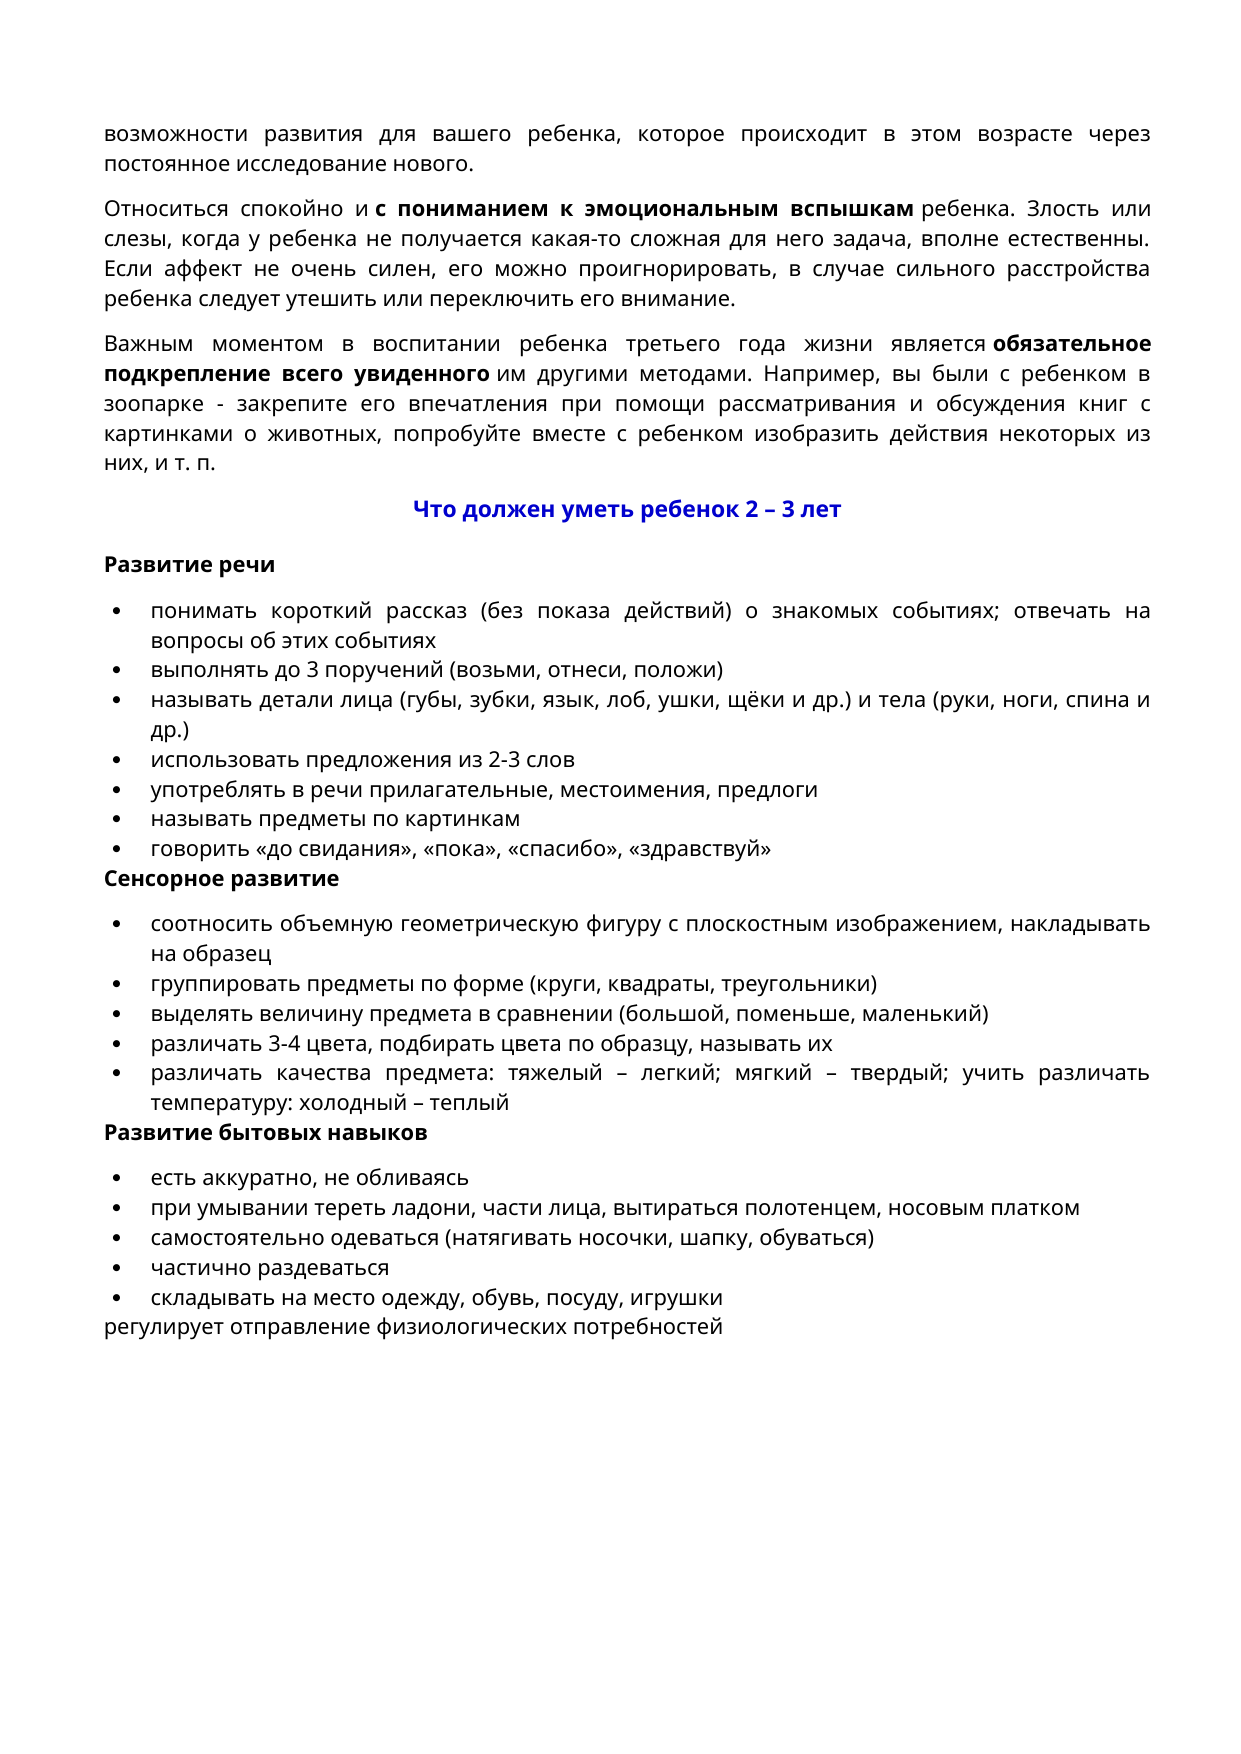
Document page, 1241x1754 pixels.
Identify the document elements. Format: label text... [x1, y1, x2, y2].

list называть детали лица (губы, зубки, язык, лоб, ушки, щёки и др.) и тела (руки, ноги, спина и др.) [113, 684, 1152, 744]
list складывать на место одежду, обувь, посуду, игрушки [113, 1282, 1152, 1311]
text Сенсорное развитие [103, 863, 1152, 893]
list называть предметы по картинкам [113, 803, 1152, 833]
list употреблять в речи прилагательные, местоимения, предлоги [113, 774, 1152, 803]
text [103, 118, 1152, 178]
list соотносить объемную геометрическую фигуру с плоскостным изображением, накладывать на образец [113, 908, 1152, 968]
list понимать короткий рассказ (без показа действий) о знакомых событиях; отвечать на вопросы об этих событиях [113, 595, 1152, 654]
list есть аккуратно, не обливаясь [113, 1162, 1152, 1192]
list использовать предложения из 2-3 слов [113, 744, 1152, 774]
list выделять величину предмета в сравнении (большой, поменьше, маленький) [113, 998, 1152, 1028]
list различать качества предмета: тяжелый – легкий; мягкий – твердый; учить различать температуру: холодный – теплый [113, 1057, 1152, 1117]
list частично раздеваться [113, 1252, 1152, 1282]
text Относиться спокойно и с пониманием к эмоциональным вспышкам ребенка. Злость или слезы, когда у ребенка не получается какая-то сложная для него задача, вполне естественны. Если аффект не очень силен, его можно проигнорировать, в случае сильного расстройства ребенка следует утешить или переключить его внимание. [103, 193, 1152, 312]
text Что должен уметь ребенок 2 – 3 лет [103, 493, 1152, 524]
list различать 3-4 цвета, подбирать цвета по образцу, называть их [113, 1028, 1152, 1057]
list говорить «до свидания», «пока», «спасибо», «здравствуй» [113, 833, 1152, 863]
text Развитие речи [103, 549, 1152, 579]
list при умывании тереть ладони, части лица, вытираться полотенцем, носовым платком [113, 1192, 1152, 1222]
list выполнять до 3 поручений (возьми, отнеси, положи) [113, 654, 1152, 684]
text регулирует отправление физиологических потребностей [103, 1311, 1152, 1341]
text Важным моментом в воспитании ребенка третьего года жизни является обязательное подкрепление всего увиденного им другими методами. Например, вы были с ребенком в зоопарке - закрепите его впечатления при помощи рассматривания и обсуждения книг с картинками о животных, попробуйте вместе с ребенком изобразить действия некоторых из них, и т. п. [103, 328, 1152, 477]
list самостоятельно одеваться (натягивать носочки, шапку, обуваться) [113, 1222, 1152, 1252]
text Развитие бытовых навыков [103, 1117, 1152, 1147]
list группировать предметы по форме (круги, квадраты, треугольники) [113, 968, 1152, 998]
